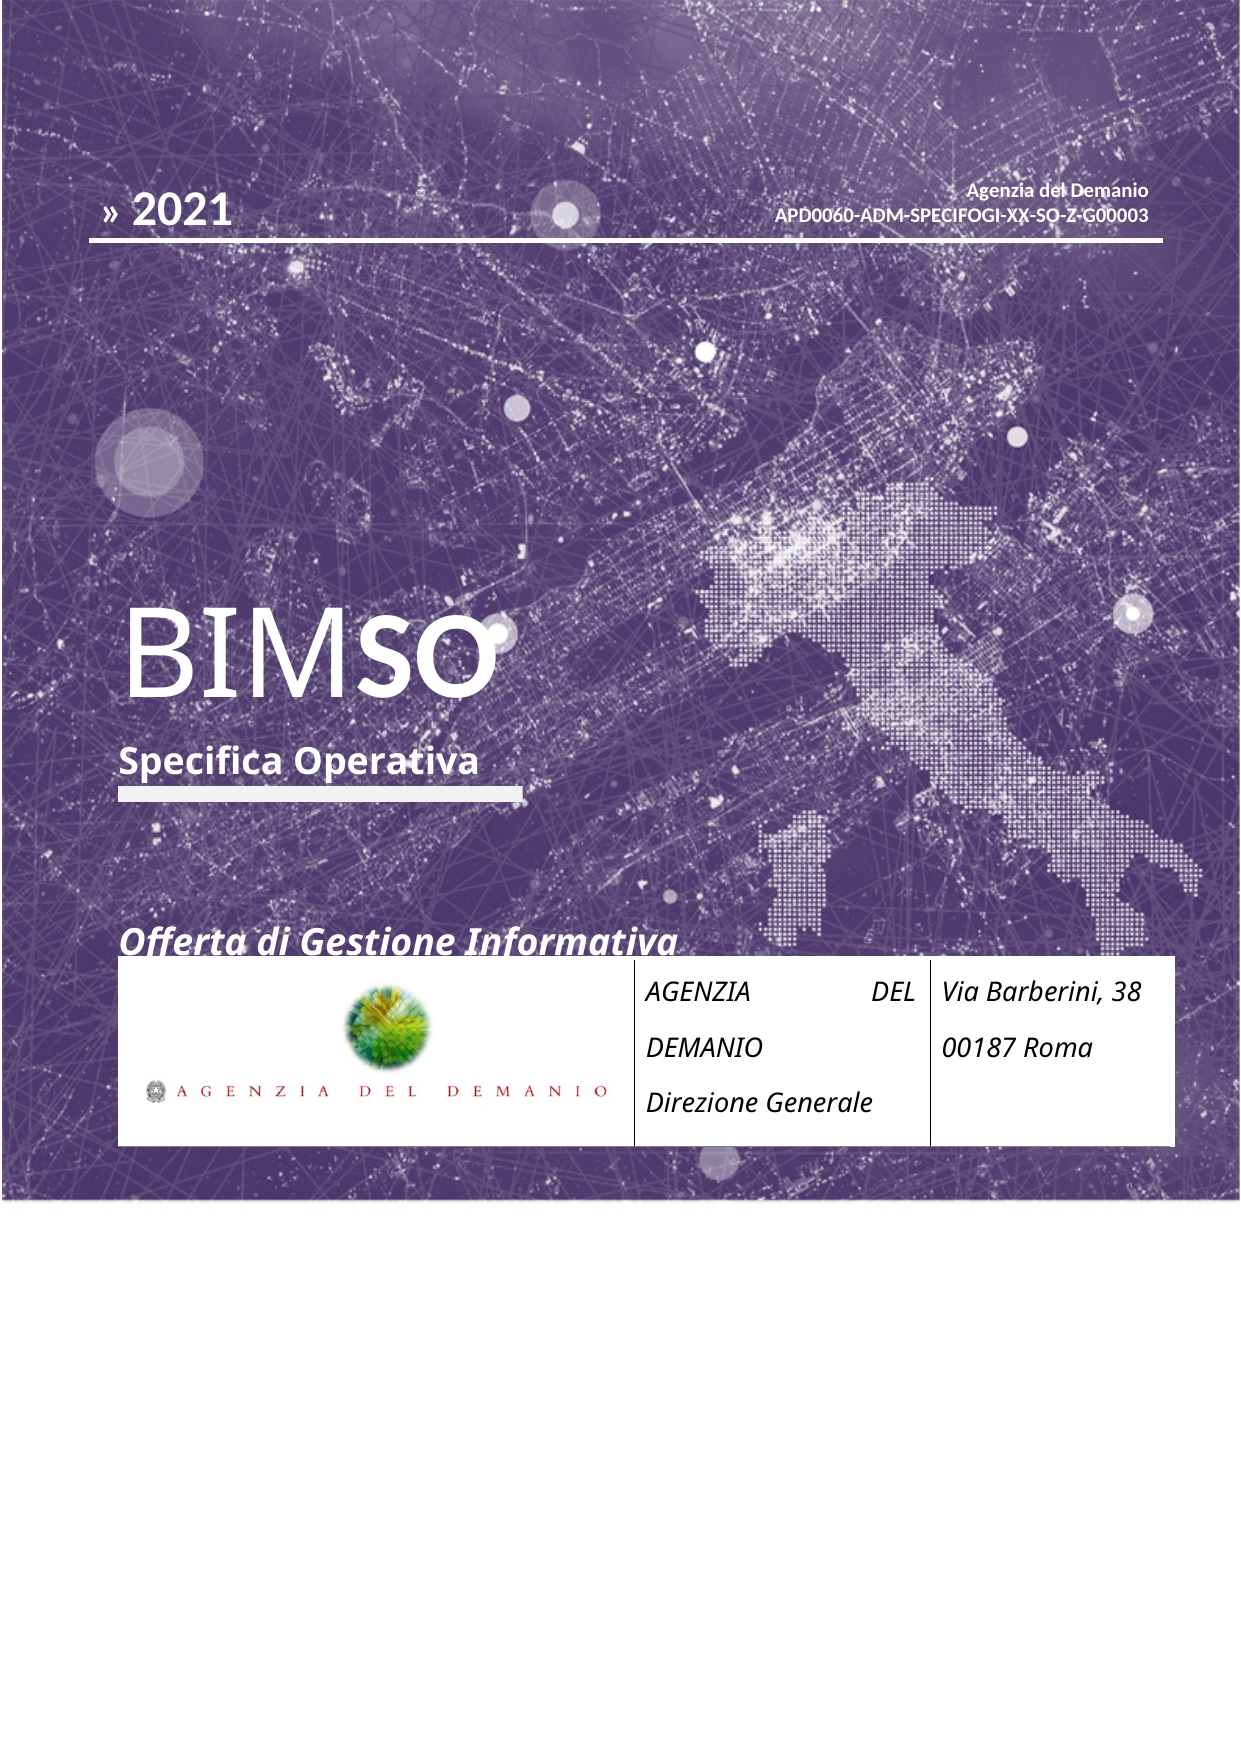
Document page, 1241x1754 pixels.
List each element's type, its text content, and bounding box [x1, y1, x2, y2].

table_cell [89, 243, 661, 281]
table_header Agenzia del Demanio APD0060-ADM-SPECIFOGI-XX-SO-Z-G00003 [602, 177, 1148, 238]
table_header Via Barberini, 38 00187 Roma [931, 960, 1170, 1146]
table_header [118, 956, 634, 1146]
table_header AGENZIA DEL DEMANIO Direzione Generale [634, 956, 930, 1146]
table_cell [661, 243, 1163, 281]
table_header » 2021 [89, 177, 602, 238]
picture [2, 0, 1240, 1754]
